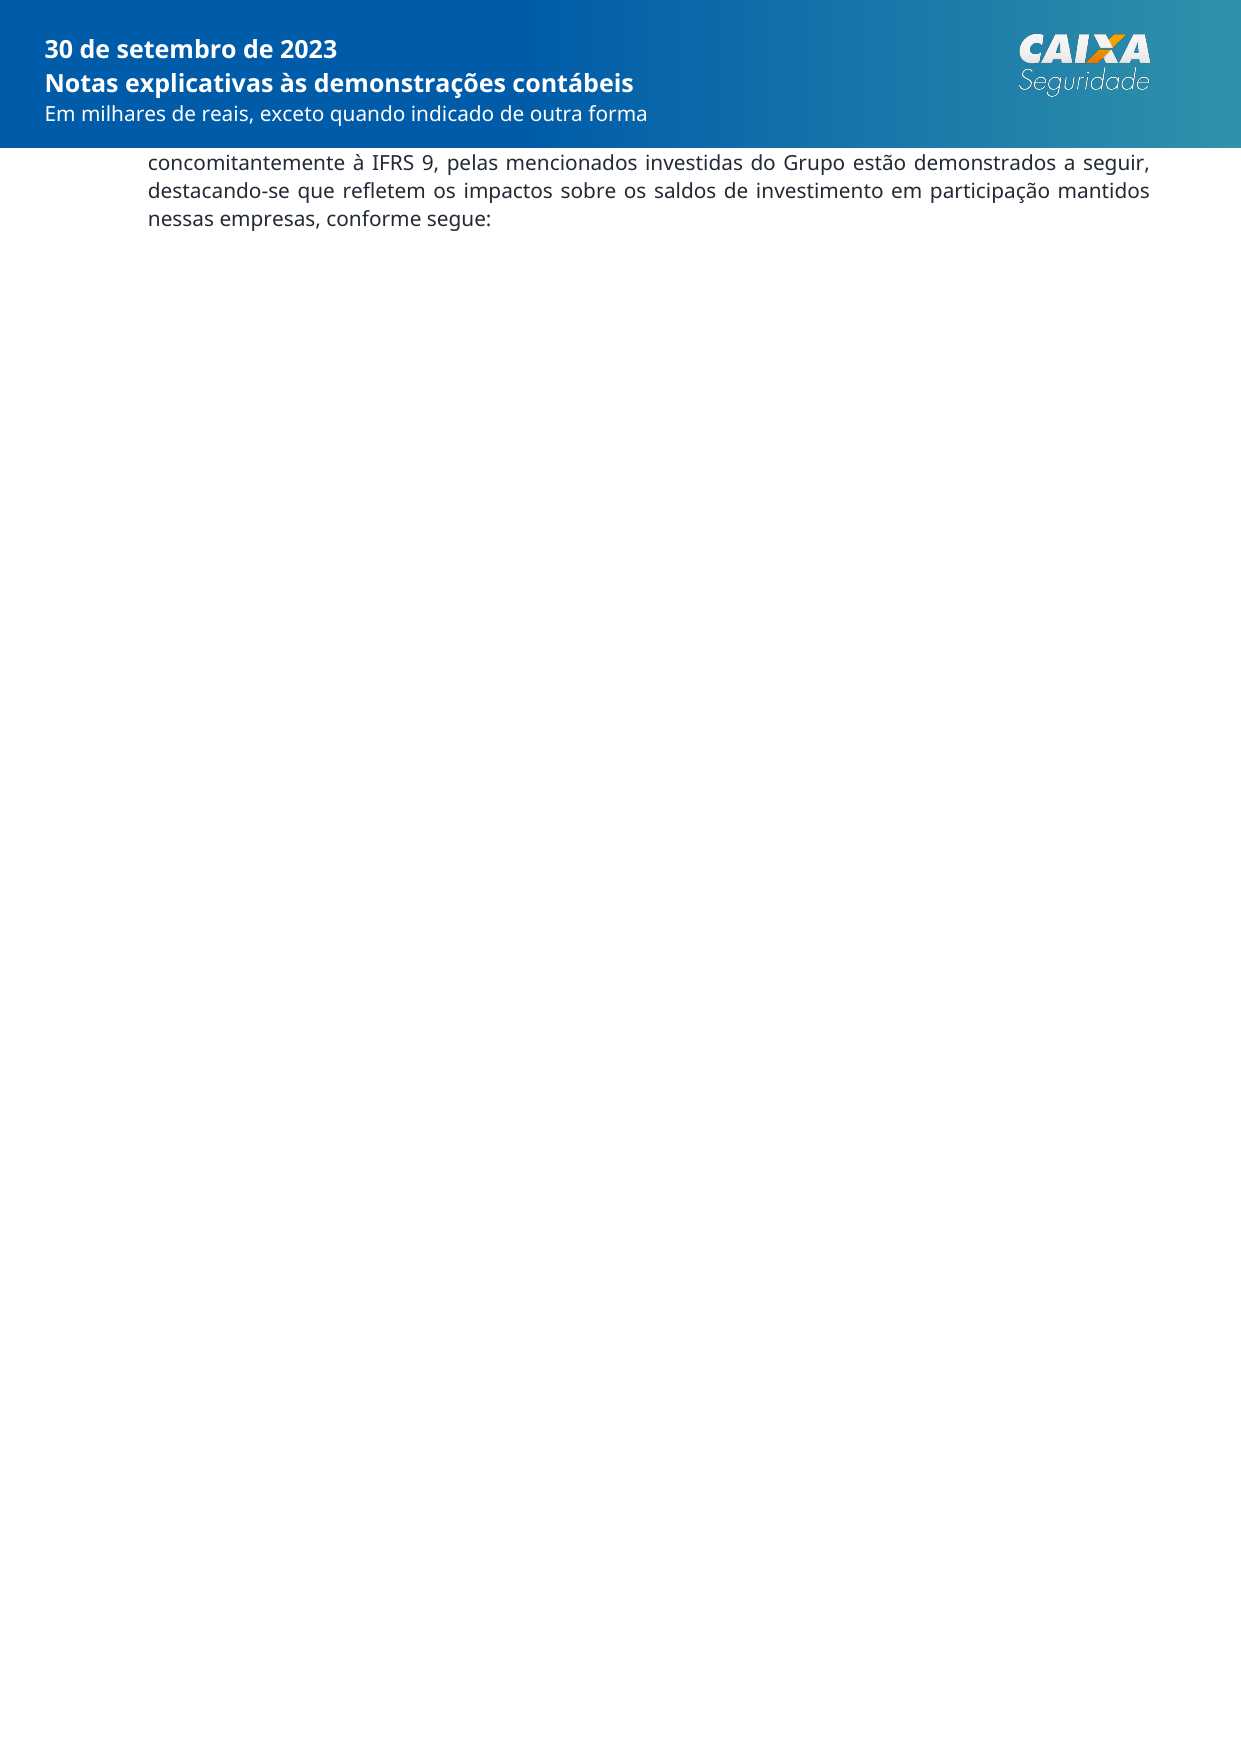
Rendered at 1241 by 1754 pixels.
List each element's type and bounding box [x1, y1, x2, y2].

list [148, 148, 1152, 233]
picture [1017, 33, 1152, 98]
